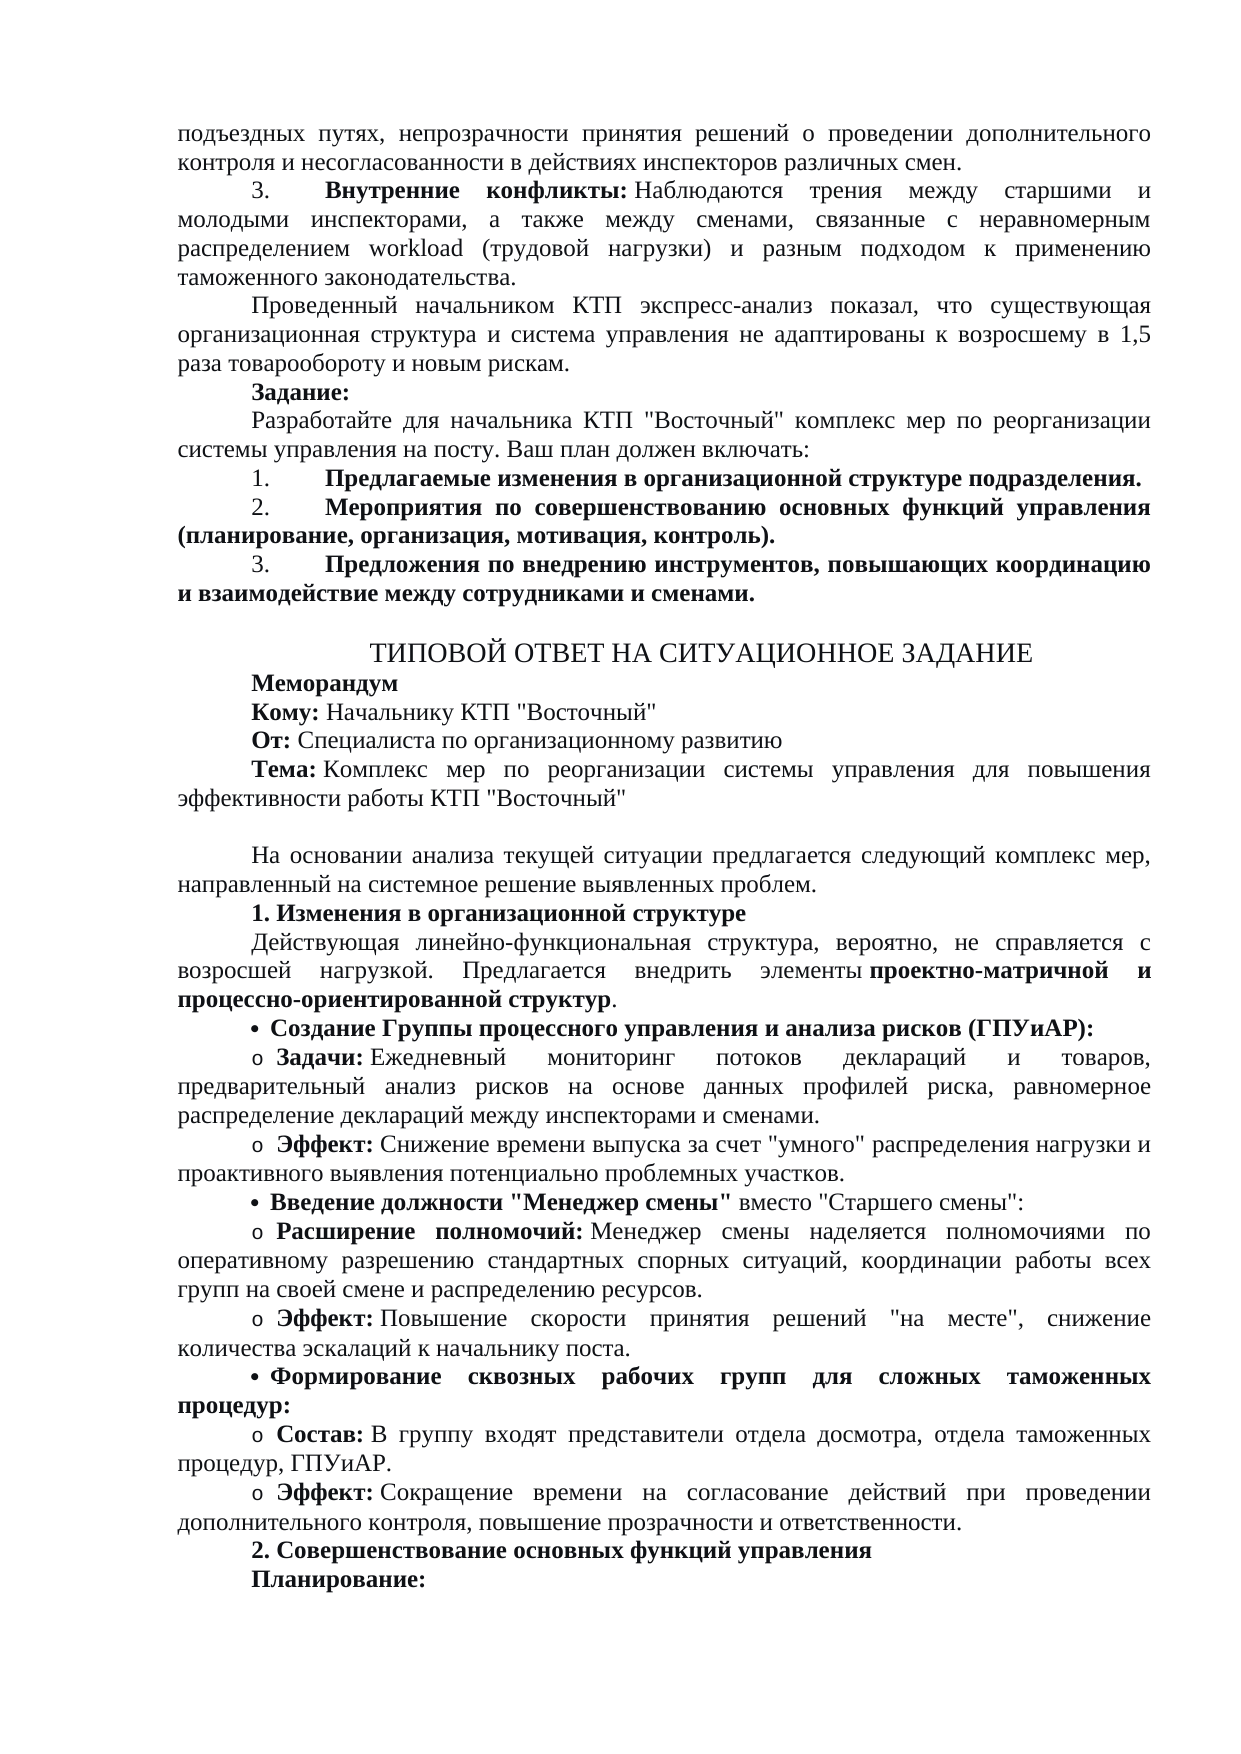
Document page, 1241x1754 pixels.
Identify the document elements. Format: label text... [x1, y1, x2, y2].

list Расширение полномочий: Менеджер смены наделяется полномочиями по оперативному разрешению стандартных спорных ситуаций, координации работы всех групп на своей смене и распределению ресурсов. [177, 1216, 1152, 1303]
text От: Специалиста по организационному развитию [177, 726, 1152, 754]
text Меморандум [177, 668, 1152, 697]
list Мероприятия по совершенствованию основных функций управления (планирование, организация, мотивация, контроль). [177, 492, 1152, 549]
text 1. Изменения в организационной структуре [177, 898, 1152, 927]
text Кому: Начальнику КТП "Восточный" [177, 697, 1152, 726]
list Эффект: Повышение скорости принятия решений "на месте", снижение количества эскалаций к начальнику поста. [177, 1303, 1152, 1361]
list Предлагаемые изменения в организационной структуре подразделения. [177, 463, 1152, 492]
text Разработайте для начальника КТП "Восточный" комплекс мер по реорганизации системы управления на посту. Ваш план должен включать: [177, 406, 1152, 463]
list Задачи: Ежедневный мониторинг потоков деклараций и товаров, предварительный анализ рисков на основе данных профилей риска, равномерное распределение деклараций между инспекторами и сменами. [177, 1042, 1152, 1129]
list Формирование сквозных рабочих групп для сложных таможенных процедур: [177, 1361, 1152, 1419]
text Планирование: [177, 1564, 1152, 1593]
list Введение должности "Менеджер смены" вместо "Старшего смены": [177, 1187, 1152, 1216]
text Действующая линейно-функциональная структура, вероятно, не справляется с возросшей нагрузкой. Предлагается внедрить элементы проектно-матричной и процессно-ориентированной структур. [177, 927, 1152, 1013]
text Проведенный начальником КТП экспресс-анализ показал, что существующая организационная структура и система управления не адаптированы к возросшему в 1,5 раза товарообороту и новым рискам. [177, 291, 1152, 377]
list Внутренние конфликты: Наблюдаются трения между старшими и молодыми инспекторами, а также между сменами, связанные с неравномерным распределением workload (трудовой нагрузки) и разным подходом к применению таможенного законодательства. [177, 176, 1152, 291]
text На основании анализа текущей ситуации предлагается следующий комплекс мер, направленный на системное решение выявленных проблем. [177, 841, 1152, 898]
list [177, 118, 1152, 176]
text ТИПОВОЙ ОТВЕТ НА СИТУАЦИОННОЕ ЗАДАНИЕ [177, 636, 1152, 668]
text Тема: Комплекс мер по реорганизации системы управления для повышения эффективности работы КТП "Восточный" [177, 754, 1152, 812]
list Состав: В группу входят представители отдела досмотра, отдела таможенных процедур, ГПУиАР. [177, 1419, 1152, 1477]
text Задание: [177, 377, 1152, 406]
list Предложения по внедрению инструментов, повышающих координацию и взаимодействие между сотрудниками и сменами. [177, 549, 1152, 607]
list Эффект: Сокращение времени на согласование действий при проведении дополнительного контроля, повышение прозрачности и ответственности. [177, 1477, 1152, 1536]
list Создание Группы процессного управления и анализа рисков (ГПУиАР): [177, 1013, 1152, 1042]
text 2. Совершенствование основных функций управления [177, 1536, 1152, 1564]
list Эффект: Снижение времени выпуска за счет "умного" распределения нагрузки и проактивного выявления потенциально проблемных участков. [177, 1129, 1152, 1187]
